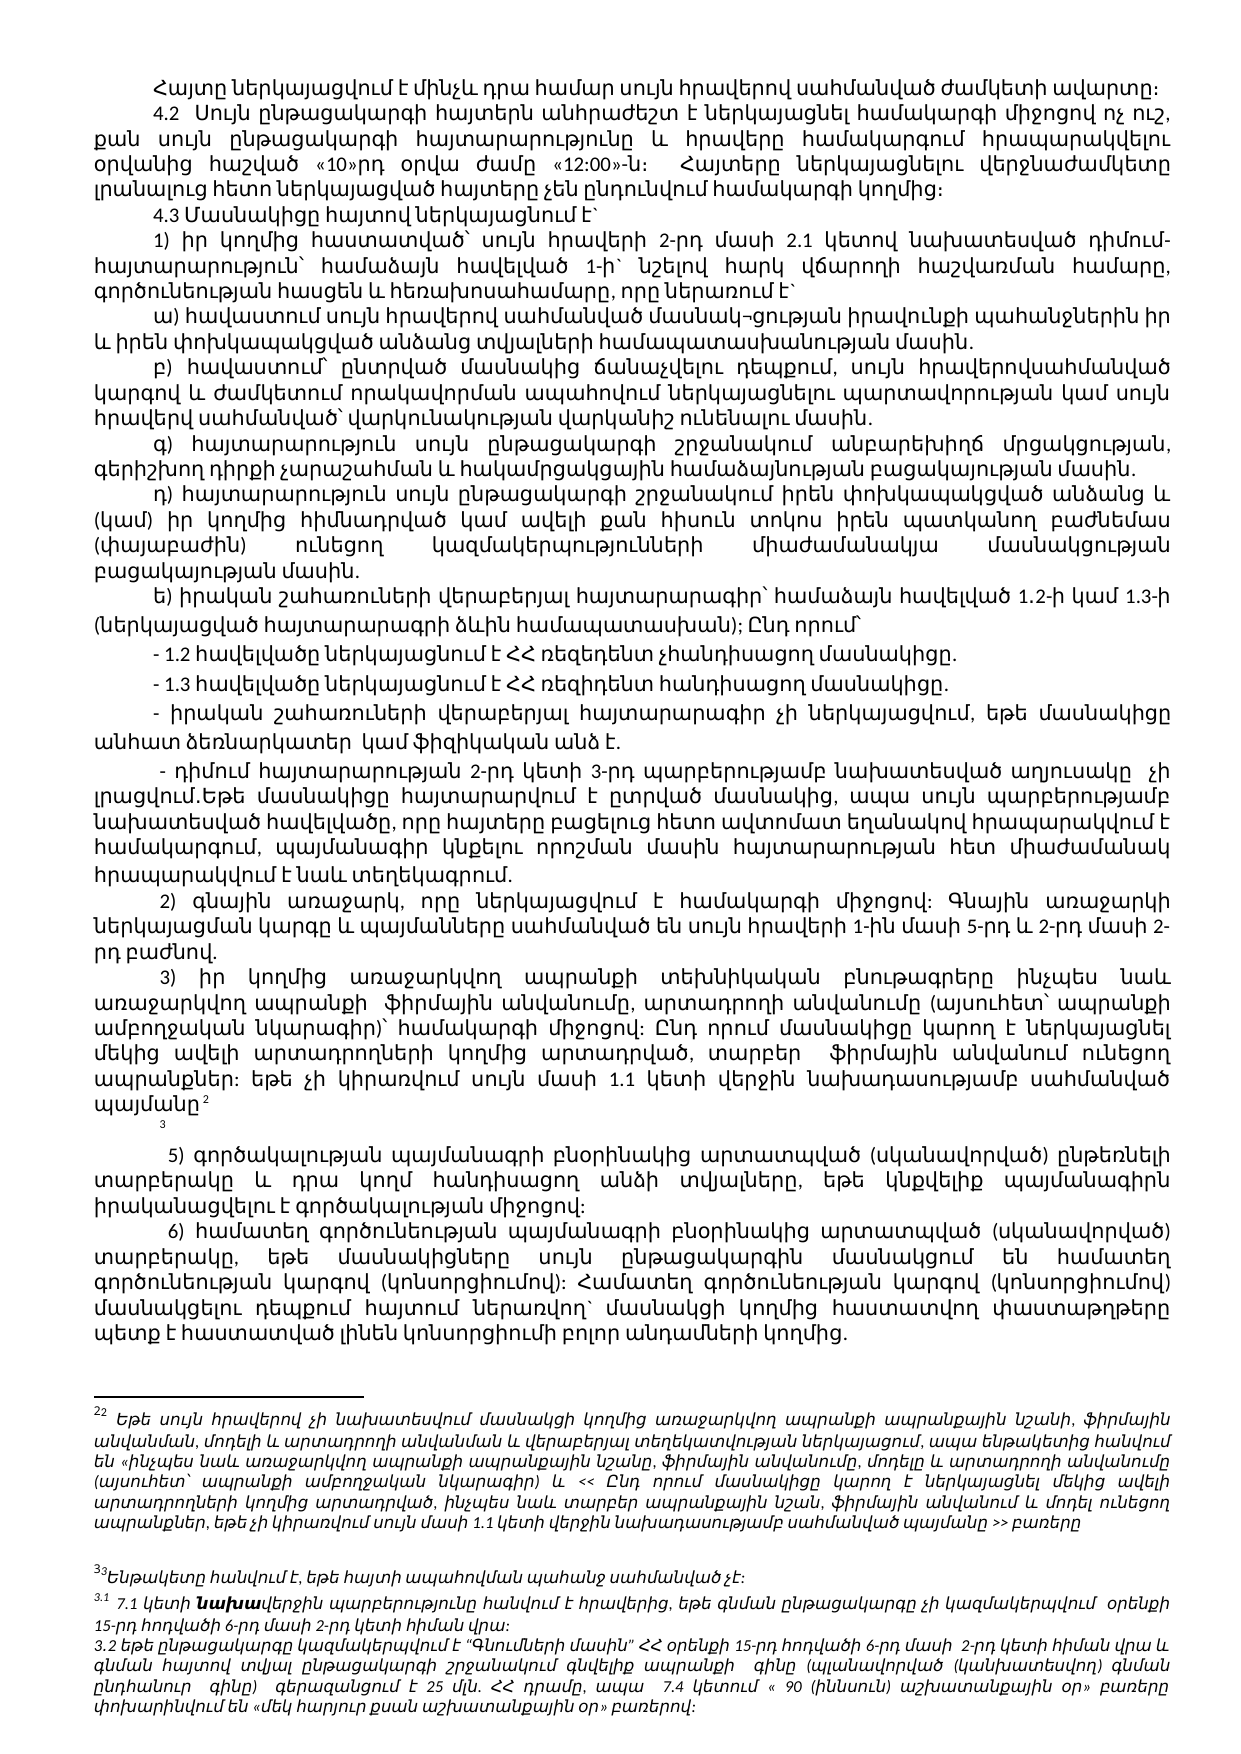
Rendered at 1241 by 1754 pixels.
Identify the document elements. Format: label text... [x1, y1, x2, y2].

text - իրական շահառուների վերաբերյալ հայտարարագիր չի ներկայացվում, եթե մասնակիցը անհատ ձեռնարկատեր կամ ֆիզիկական անձ է. [94, 700, 1171, 754]
text 5) գործակալության պայմանագրի բնօրինակից արտատպված (սկանավորված) ընթեռնելի տարբերակը և դրա կողմ հանդիսացող անձի տվյալները, եթե կնքվելիք պայմանագիրն իրականացվելու է գործակալության միջոցով: [94, 1142, 1171, 1218]
text դ) հայտարարություն սույն ընթացակարգի շրջանակում իրեն փոխկապակցված անձանց և (կամ) իր կողմից հիմնադրված կամ ավելի քան հիսուն տոկոս իրեն պատկանող բաժնեմաս (փայաբաժին) ունեցող կազմակերպությունների միաժամանակյա մասնակցության բացակայության մասին. [94, 482, 1171, 583]
text - 1.3 հավելվածը ներկայացնում է ՀՀ ռեզիդենտ հանդիսացող մասնակիցը. [94, 671, 1171, 696]
text - դիմում հայտարարության 2-րդ կետի 3-րդ պարբերությամբ նախատեսված աղյուսակը չի լրացվում․Եթե մասնակիցը հայտարարվում է ըտրված մասնակից, ապա սույն պարբերությամբ նախատեսված հավելվածը, որը հայտերը բացելուց հետո ավտոմատ եղանակով հրապարակվում է համակարգում, պայմանագիր կնքելու որոշման մասին հայտարարության հետ միաժամանակ հրապարակվում է նաև տեղեկագրում. [94, 758, 1171, 888]
text Հայտը ներկայացվում է մինչև դրա համար սույն հրավերով սահմանված ժամկետի ավարտը։ [94, 75, 1171, 100]
text բ) հավաստում՝ ընտրված մասնակից ճանաչվելու դեպքում, սույն հրավերովսահմանված կարգով և ժամկետում որակավորման ապահովում ներկայացնելու պարտավորության կամ սույն հրավերվ սահմանված՝ վարկունակության վարկանիշ ունենալու մասին. [94, 354, 1171, 431]
text ա) հավաստում սույն հրավերով սահմանված մասնակ¬ցության իրավունքի պահանջներին իր և իրեն փոխկապակցված անձանց տվյալների համապատասխանության մասին. [94, 304, 1171, 354]
text գ) հայտարարություն սույն ընթացակարգի շրջանակում անբարեխիղճ մրցակցության, գերիշխող դիրքի չարաշահման և հակամրցակցային համաձայնության բացակայության մասին. [94, 431, 1171, 482]
text 3) իր կողմից առաջարկվող ապրանքի տեխնիկական բնութագրերը ինչպես նաև առաջարկվող ապրանքի ֆիրմային անվանումը, արտադրողի անվանումը (այսուհետ՝ ապրանքի ամբողջական նկարագիր)՝ համակարգի միջոցով: Ընդ որում մասնակիցը կարող է ներկայացնել մեկից ավելի արտադրողների կողմից արտադրված, տարբեր ֆիրմային անվանում ունեցող ապրանքներ: եթե չի կիրառվում սույն մասի 1.1 կետի վերջին նախադասությամբ սահմանված պայմանը 2 [94, 964, 1171, 1117]
text 6) համատեղ գործունեության պայմանագրի բնօրինակից արտատպված (սկանավորված) տարբերակը, եթե մասնակիցները սույն ընթացակարգին մասնակցում են համատեղ գործունեության կարգով (կոնսորցիումով): Համատեղ գործունեության կարգով (կոնսորցիումով) մասնակցելու դեպքում հայտում ներառվող` մասնակցի կողմից հաստատվող փաստաթղթերը պետք է հաստատված լինեն կոնսորցիումի բոլոր անդամների կողմից. [94, 1218, 1171, 1346]
text - 1.2 հավելվածը ներկայացնում է ՀՀ ռեզեդենտ չհանդիսացող մասնակիցը. [94, 642, 1171, 667]
text 3 [94, 1117, 1171, 1142]
text ե) իրական շահառուների վերաբերյալ հայտարարագիր՝ համաձայն հավելված 1․2-ի կամ 1.3-ի (ներկայացված հայտարարագրի ձևին համապատասխան); Ընդ որում՝ [94, 583, 1171, 638]
text 4.2 Սույն ընթացակարգի հայտերն անհրաժեշտ է ներկայացնել համակարգի միջոցով ոչ ուշ, քան սույն ընթացակարգի հայտարարությունը և հրավերը համակարգում հրապարակվելու օրվանից հաշված «10»րդ օրվա ժամը «12:00»-ն։ Հայտերը ներկայացնելու վերջնաժամկետը լրանալուց հետո ներկայացված հայտերը չեն ընդունվում համակարգի կողմից։ [94, 100, 1171, 202]
text 1) իր կողմից հաստատված՝ սույն հրավերի 2-րդ մասի 2.1 կետով նախատեսված դիմում-հայտարարություն՝ համաձայն հավելված 1-ի` նշելով հարկ վճարողի հաշվառման համարը, գործունեության հասցեն և հեռախոսահամարը, որը ներառում է` [94, 227, 1171, 304]
text 2) գնային առաջարկ, որը ներկայացվում է համակարգի միջոցով: Գնային առաջարկի ներկայացման կարգը և պայմանները սահմանված են սույն հրավերի 1-ին մասի 5-րդ և 2-րդ մասի 2-րդ բաժնով. [94, 888, 1171, 964]
text 4.3 Մասնակիցը հայտով ներկայացնում է` [94, 202, 1171, 227]
